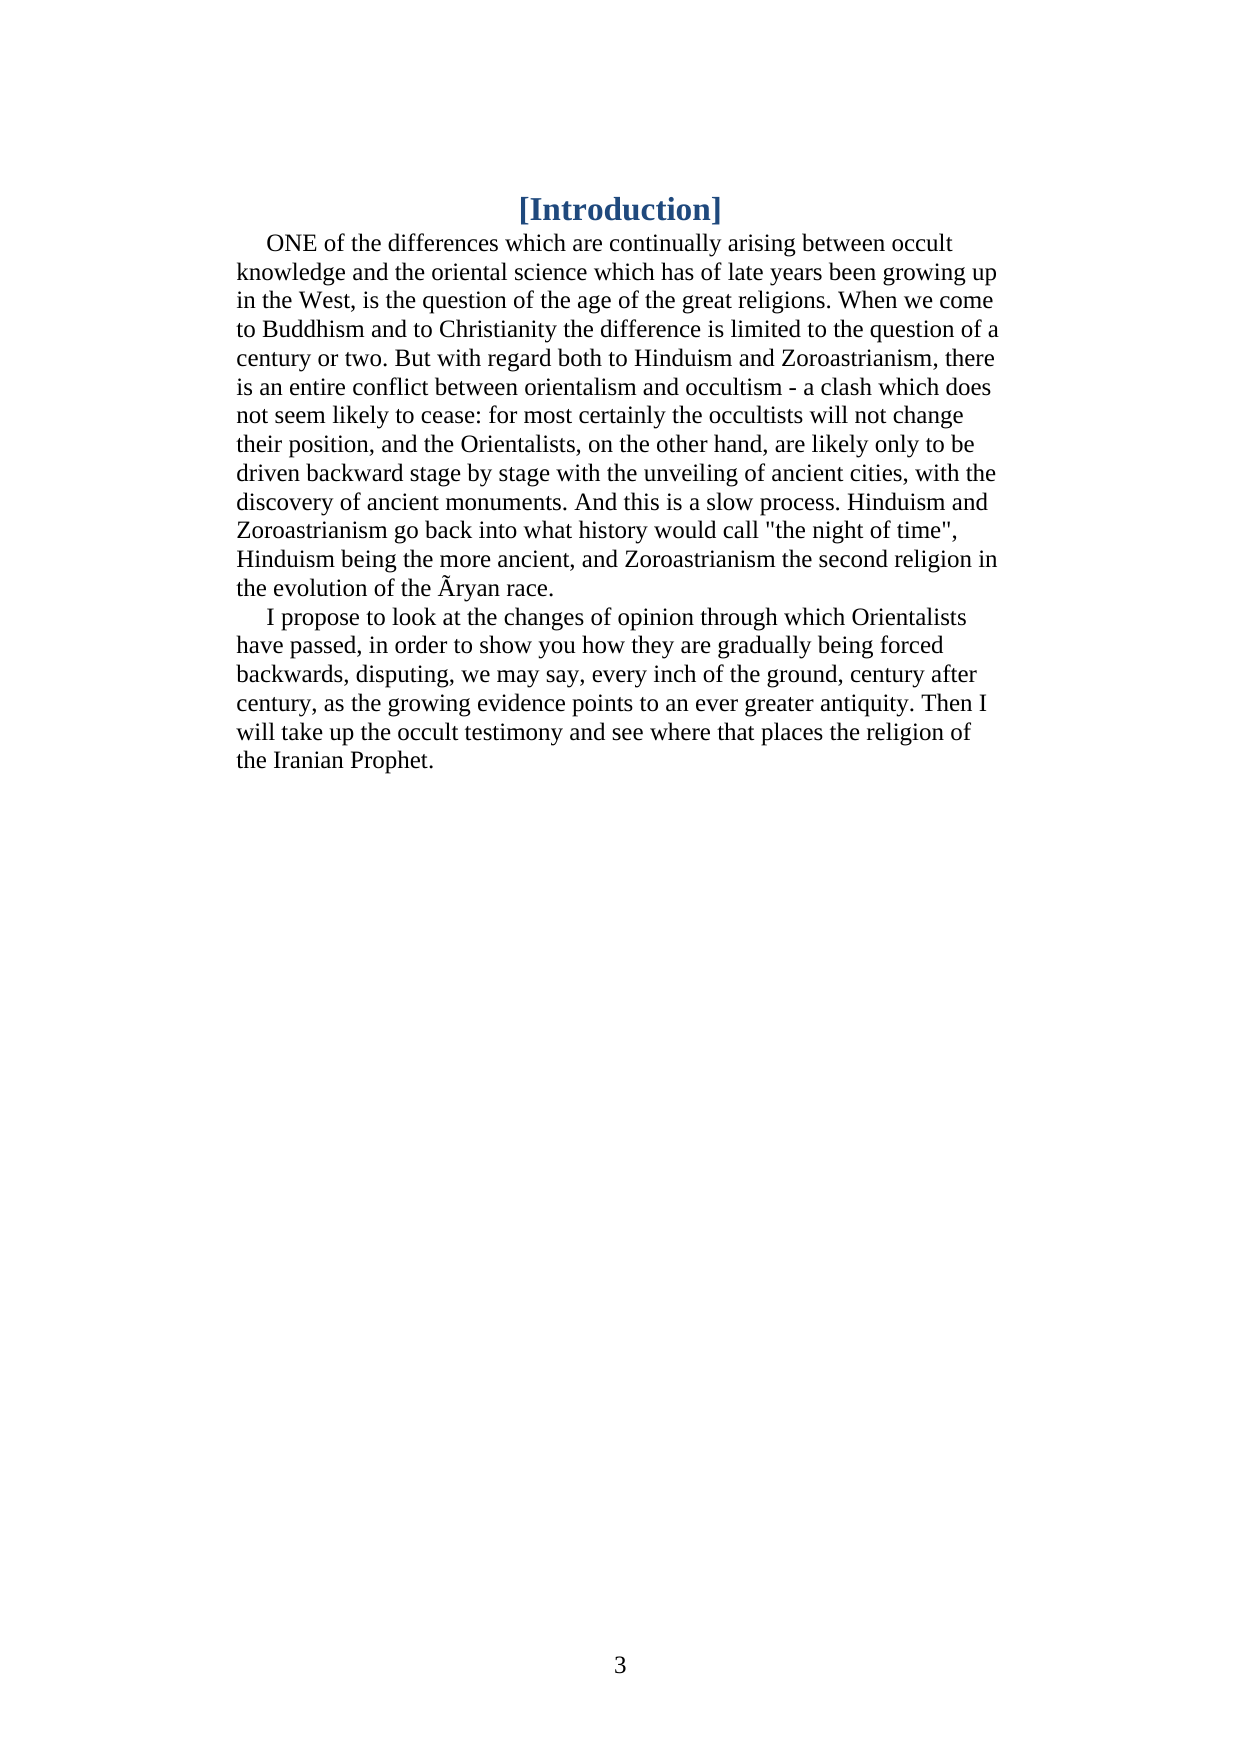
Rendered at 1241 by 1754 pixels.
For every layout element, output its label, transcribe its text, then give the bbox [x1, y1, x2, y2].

text ONE of the differences which are continually arising between occult knowledge and the oriental science which has of late years been growing up in the West, is the question of the age of the great religions. When we come to Buddhism and to Christianity the difference is limited to the question of a century or two. But with regard both to Hinduism and Zoroastrianism, there is an entire conflict between orientalism and occultism - a clash which does not seem likely to cease: for most certainly the occultists will not change their position, and the Orientalists, on the other hand, are likely only to be driven backward stage by stage with the unveiling of ancient cities, with the discovery of ancient monuments. And this is a slow process. Hinduism and Zoroastrianism go back into what history would call "the night of time", Hinduism being the more ancient, and Zoroastrianism the second religion in the evolution of the Ãryan race. [236, 228, 1004, 602]
subtitle [Introduction] [236, 190, 1004, 228]
text I propose to look at the changes of opinion through which Orientalists have passed, in order to show you how they are gradually being forced backwards, disputing, we may say, every inch of the ground, century after century, as the growing evidence points to an ever greater antiquity. Then I will take up the occult testimony and see where that places the religion of the Iranian Prophet. [236, 602, 1004, 774]
